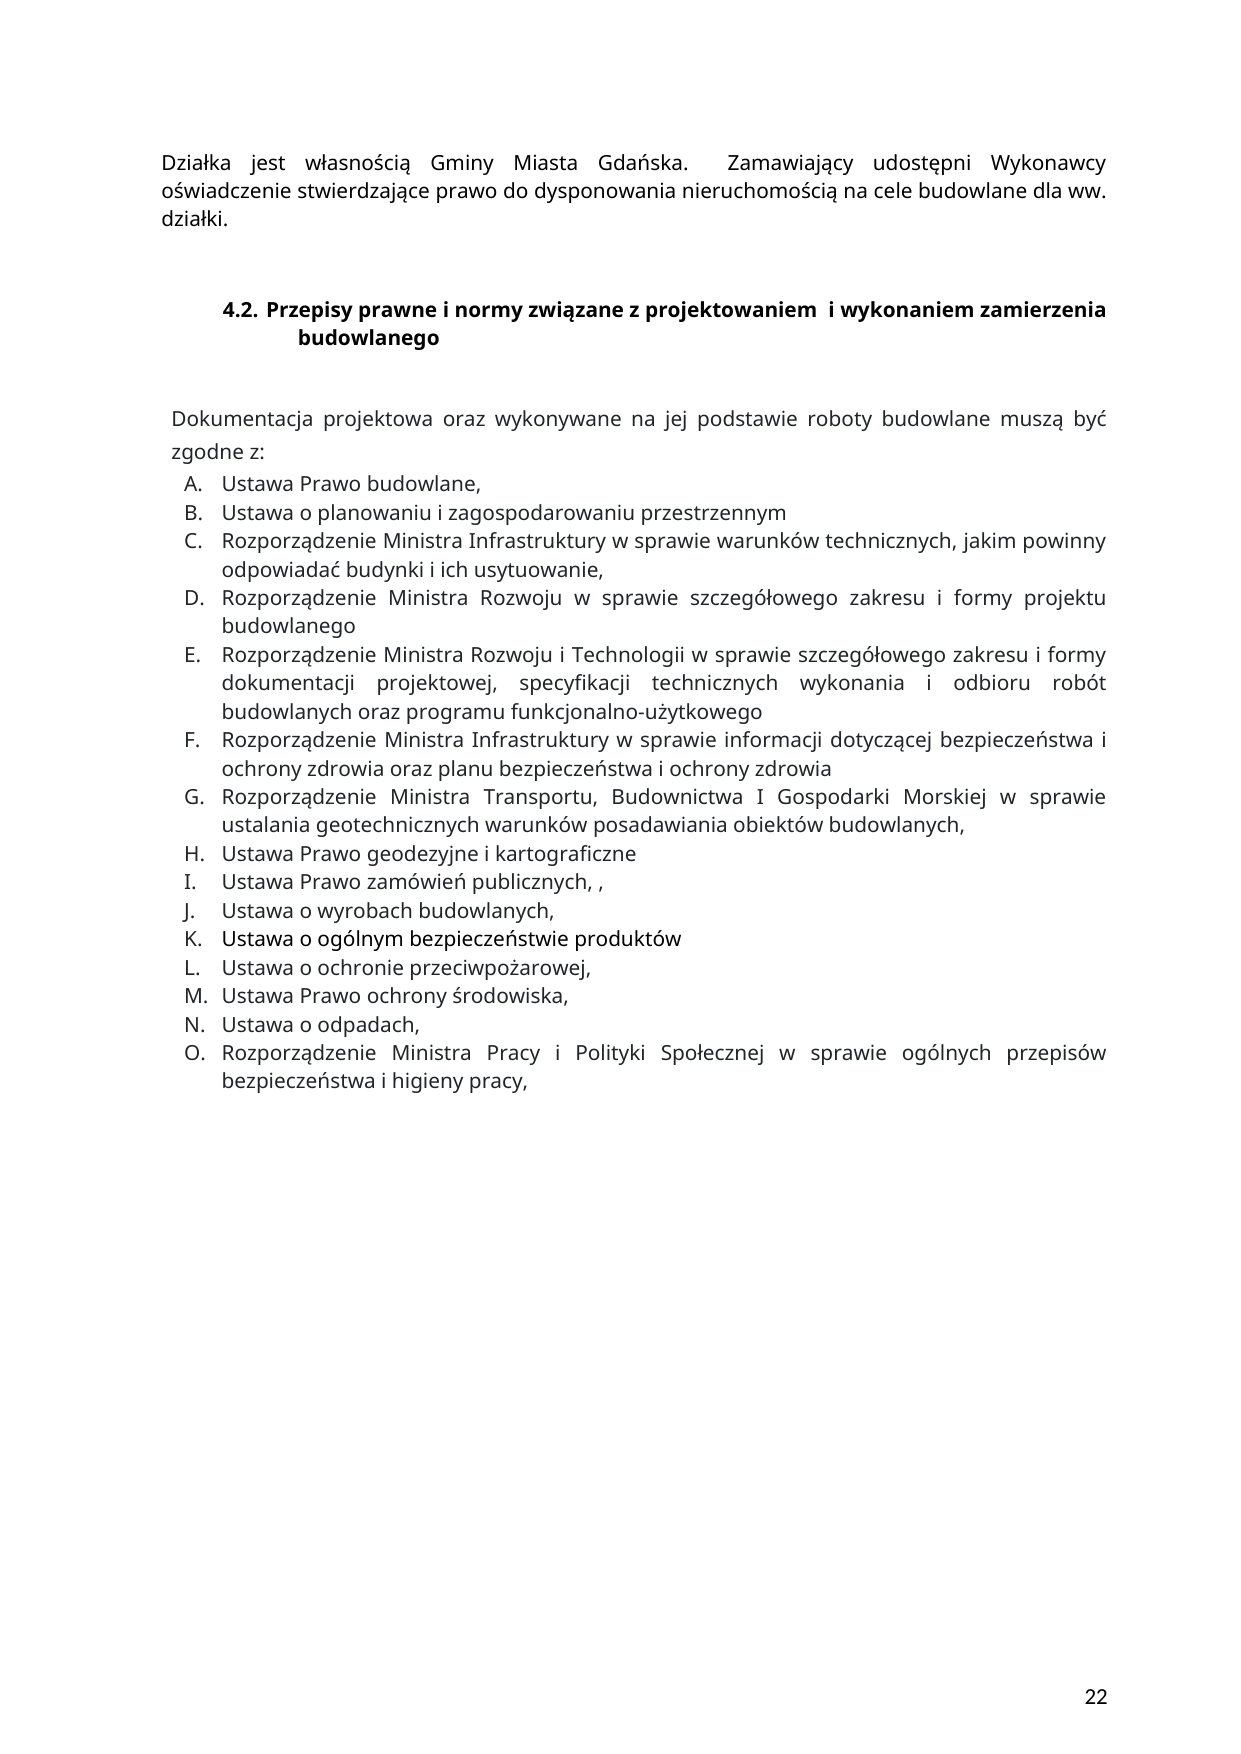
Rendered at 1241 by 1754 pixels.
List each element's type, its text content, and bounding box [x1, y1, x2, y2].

list Rozporządzenie Ministra Rozwoju i Technologii w sprawie szczegółowego zakresu i formy dokumentacji projektowej, specyfikacji technicznych wykonania i odbioru robót budowlanych oraz programu funkcjonalno-użytkowego [184, 640, 1107, 725]
list Ustawa o wyrobach budowlanych, [184, 896, 1107, 924]
list Rozporządzenie Ministra Rozwoju w sprawie szczegółowego zakresu i formy projektu budowlanego [184, 583, 1107, 640]
list Ustawa Prawo geodezyjne i kartograficzne [184, 839, 1107, 867]
list Rozporządzenie Ministra Pracy i Polityki Społecznej w sprawie ogólnych przepisów bezpieczeństwa i higieny pracy, [184, 1038, 1107, 1095]
subtitle Przepisy prawne i normy związane z projektowaniem i wykonaniem zamierzenia budowlanego [223, 295, 1107, 352]
text Dokumentacja projektowa oraz wykonywane na jej podstawie roboty budowlane muszą być zgodne z: [171, 404, 1107, 465]
list Ustawa o ochronie przeciwpożarowej, [184, 953, 1107, 981]
list Ustawa o planowaniu i zagospodarowaniu przestrzennym [184, 498, 1107, 526]
list Ustawa o odpadach, [184, 1010, 1107, 1038]
list Ustawa Prawo ochrony środowiska, [184, 981, 1107, 1010]
list Ustawa o ogólnym bezpieczeństwie produktów [184, 924, 1107, 953]
list Rozporządzenie Ministra Infrastruktury w sprawie warunków technicznych, jakim powinny odpowiadać budynki i ich usytuowanie, [184, 526, 1107, 583]
list Ustawa Prawo zamówień publicznych, , [184, 867, 1107, 896]
list Rozporządzenie Ministra Infrastruktury w sprawie informacji dotyczącej bezpieczeństwa i ochrony zdrowia oraz planu bezpieczeństwa i ochrony zdrowia [184, 725, 1107, 782]
list Ustawa Prawo budowlane, [184, 469, 1107, 498]
list Rozporządzenie Ministra Transportu, Budownictwa I Gospodarki Morskiej w sprawie ustalania geotechnicznych warunków posadawiania obiektów budowlanych, [184, 782, 1107, 839]
text Działka jest własnością Gminy Miasta Gdańska. Zamawiający udostępni Wykonawcy oświadczenie stwierdzające prawo do dysponowania nieruchomością na cele budowlane dla ww. działki. [161, 148, 1107, 233]
